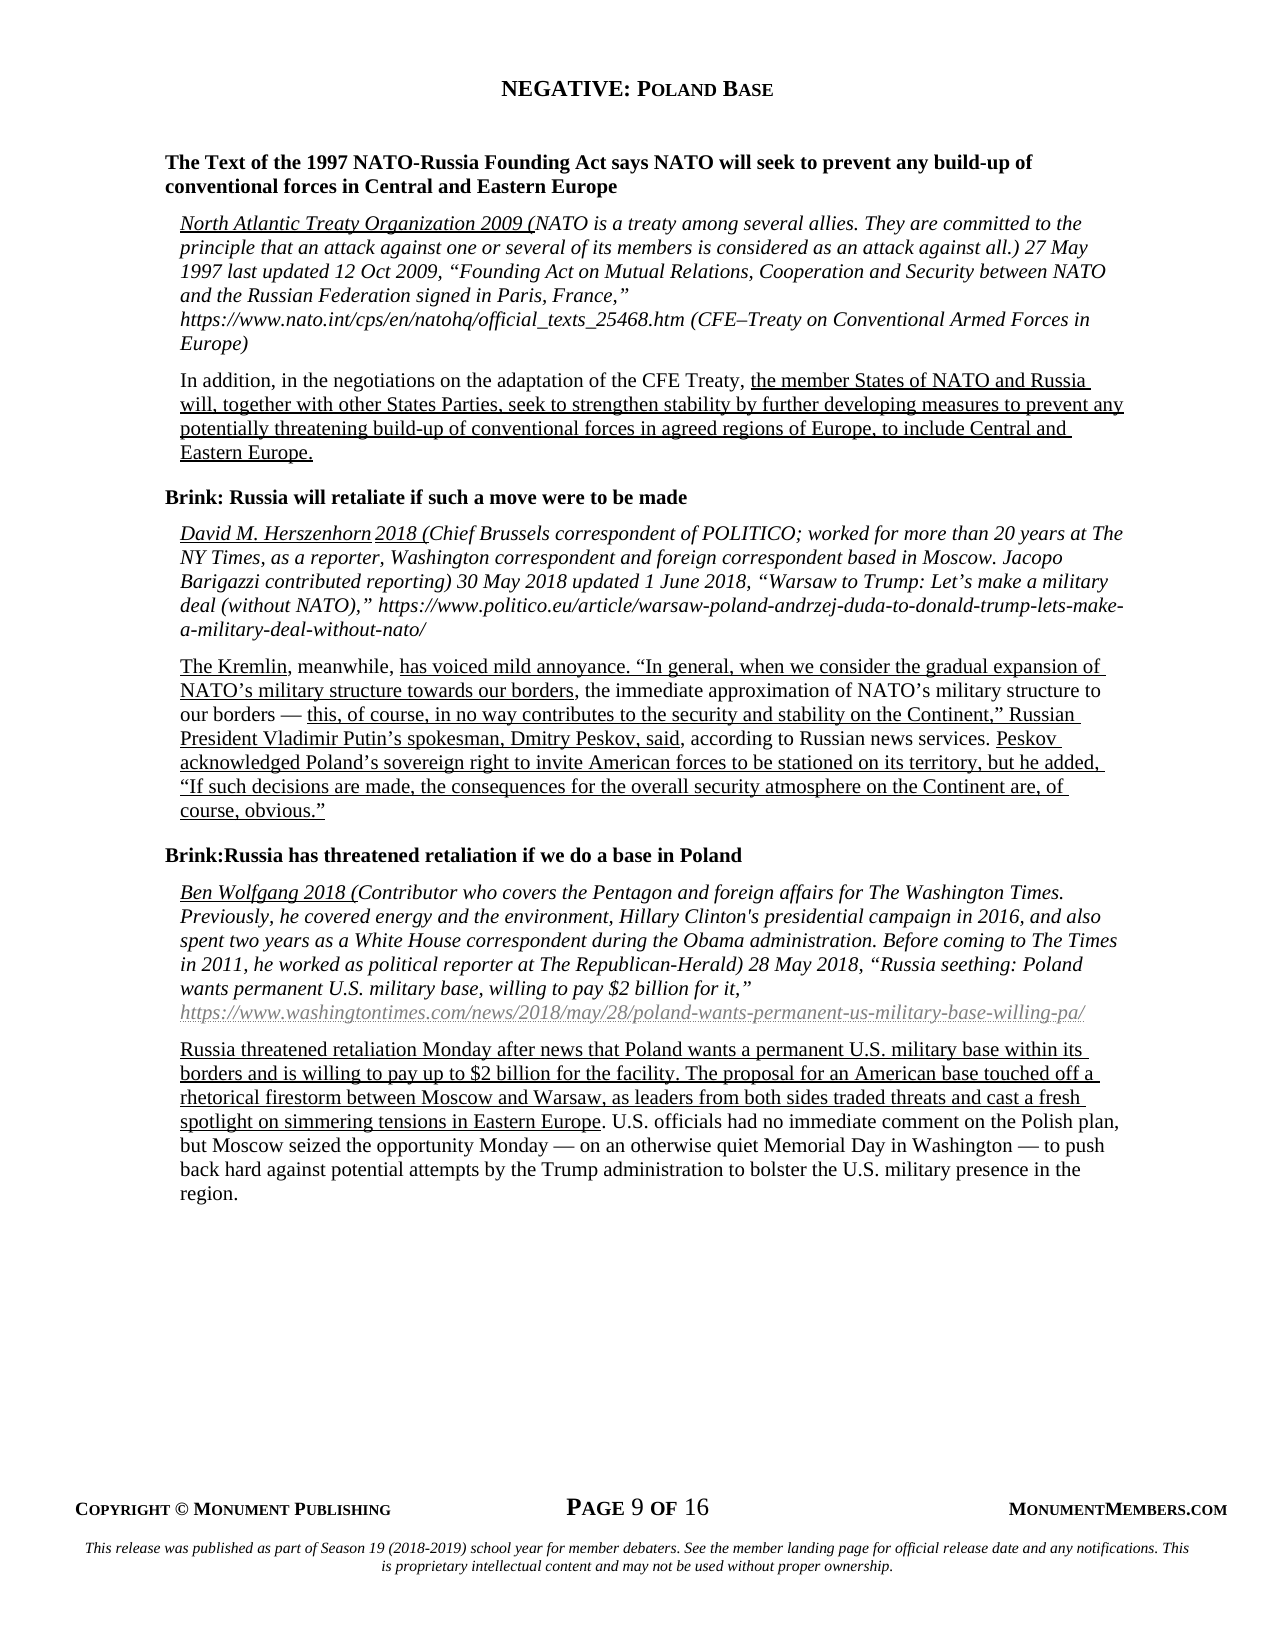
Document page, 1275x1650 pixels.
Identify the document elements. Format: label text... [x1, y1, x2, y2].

text The Kremlin, meanwhile, has voiced mild annoyance. “In general, when we consider the gradual expansion of NATO’s military structure towards our borders, the immediate approximation of NATO’s military structure to our borders — this, of course, in no way contributes to the security and stability on the Continent,” Russian President Vladimir Putin’s spokesman, Dmitry Peskov, said, according to Russian news services. Peskov acknowledged Poland’s sovereign right to invite American forces to be stationed on its territory, but he added, “If such decisions are made, the consequences for the overall security atmosphere on the Continent are, of course, obvious.” [180, 654, 1125, 822]
text Brink:Russia has threatened retaliation if we do a base in Poland [165, 843, 1125, 867]
text The Text of the 1997 NATO-Russia Founding Act says NATO will seek to prevent any build-up of conventional forces in Central and Eastern Europe [165, 150, 1125, 198]
text Ben Wolfgang 2018 (Contributor who covers the Pentagon and foreign affairs for The Washington Times. Previously, he covered energy and the environment, Hillary Clinton's presidential campaign in 2016, and also spent two years as a White House correspondent during the Obama administration. Before coming to The Times in 2011, he worked as political reporter at The Republican-Herald) 28 May 2018, “Russia seething: Poland wants permanent U.S. military base, willing to pay $2 billion for it,” https://www.washingtontimes.com/news/2018/may/28/poland-wants-permanent-us-military-base-willing-pa/ [180, 880, 1125, 1024]
text In addition, in the negotiations on the adaptation of the CFE Treaty, the member States of NATO and Russia will, together with other States Parties, seek to strengthen stability by further developing measures to prevent any potentially threatening build-up of conventional forces in agreed regions of Europe, to include Central and Eastern Europe. [180, 367, 1125, 464]
text David M. Herszenhorn 2018 (Chief Brussels correspondent of POLITICO; worked for more than 20 years at The NY Times, as a reporter, Washington correspondent and foreign correspondent based in Moscow. Jacopo Barigazzi contributed reporting) 30 May 2018 updated 1 June 2018, “Warsaw to Trump: Let’s make a military deal (without NATO),” https://www.politico.eu/article/warsaw-poland-andrzej-duda-to-donald-trump-lets-make-a-military-deal-without-nato/ [180, 521, 1125, 641]
text Brink: Russia will retaliate if such a move were to be made [165, 484, 1125, 509]
text North Atlantic Treaty Organization 2009 (NATO is a treaty among several allies. They are committed to the principle that an attack against one or several of its members is considered as an attack against all.) 27 May 1997 last updated 12 Oct 2009, “Founding Act on Mutual Relations, Cooperation and Security between NATO and the Russian Federation signed in Paris, France,” https://www.nato.int/cps/en/natohq/official_texts_25468.htm (CFE–Treaty on Conventional Armed Forces in Europe) [180, 211, 1125, 355]
text Russia threatened retaliation Monday after news that Poland wants a permanent U.S. military base within its borders and is willing to pay up to $2 billion for the facility. The proposal for an American base touched off a rhetorical firestorm between Moscow and Warsaw, as leaders from both sides traded threats and cast a fresh spotlight on simmering tensions in Eastern Europe. U.S. officials had no immediate comment on the Polish plan, but Moscow seized the opportunity Monday — on an otherwise quiet Memorial Day in Washington — to push back hard against potential attempts by the Trump administration to bolster the U.S. military presence in the region. [180, 1037, 1125, 1205]
